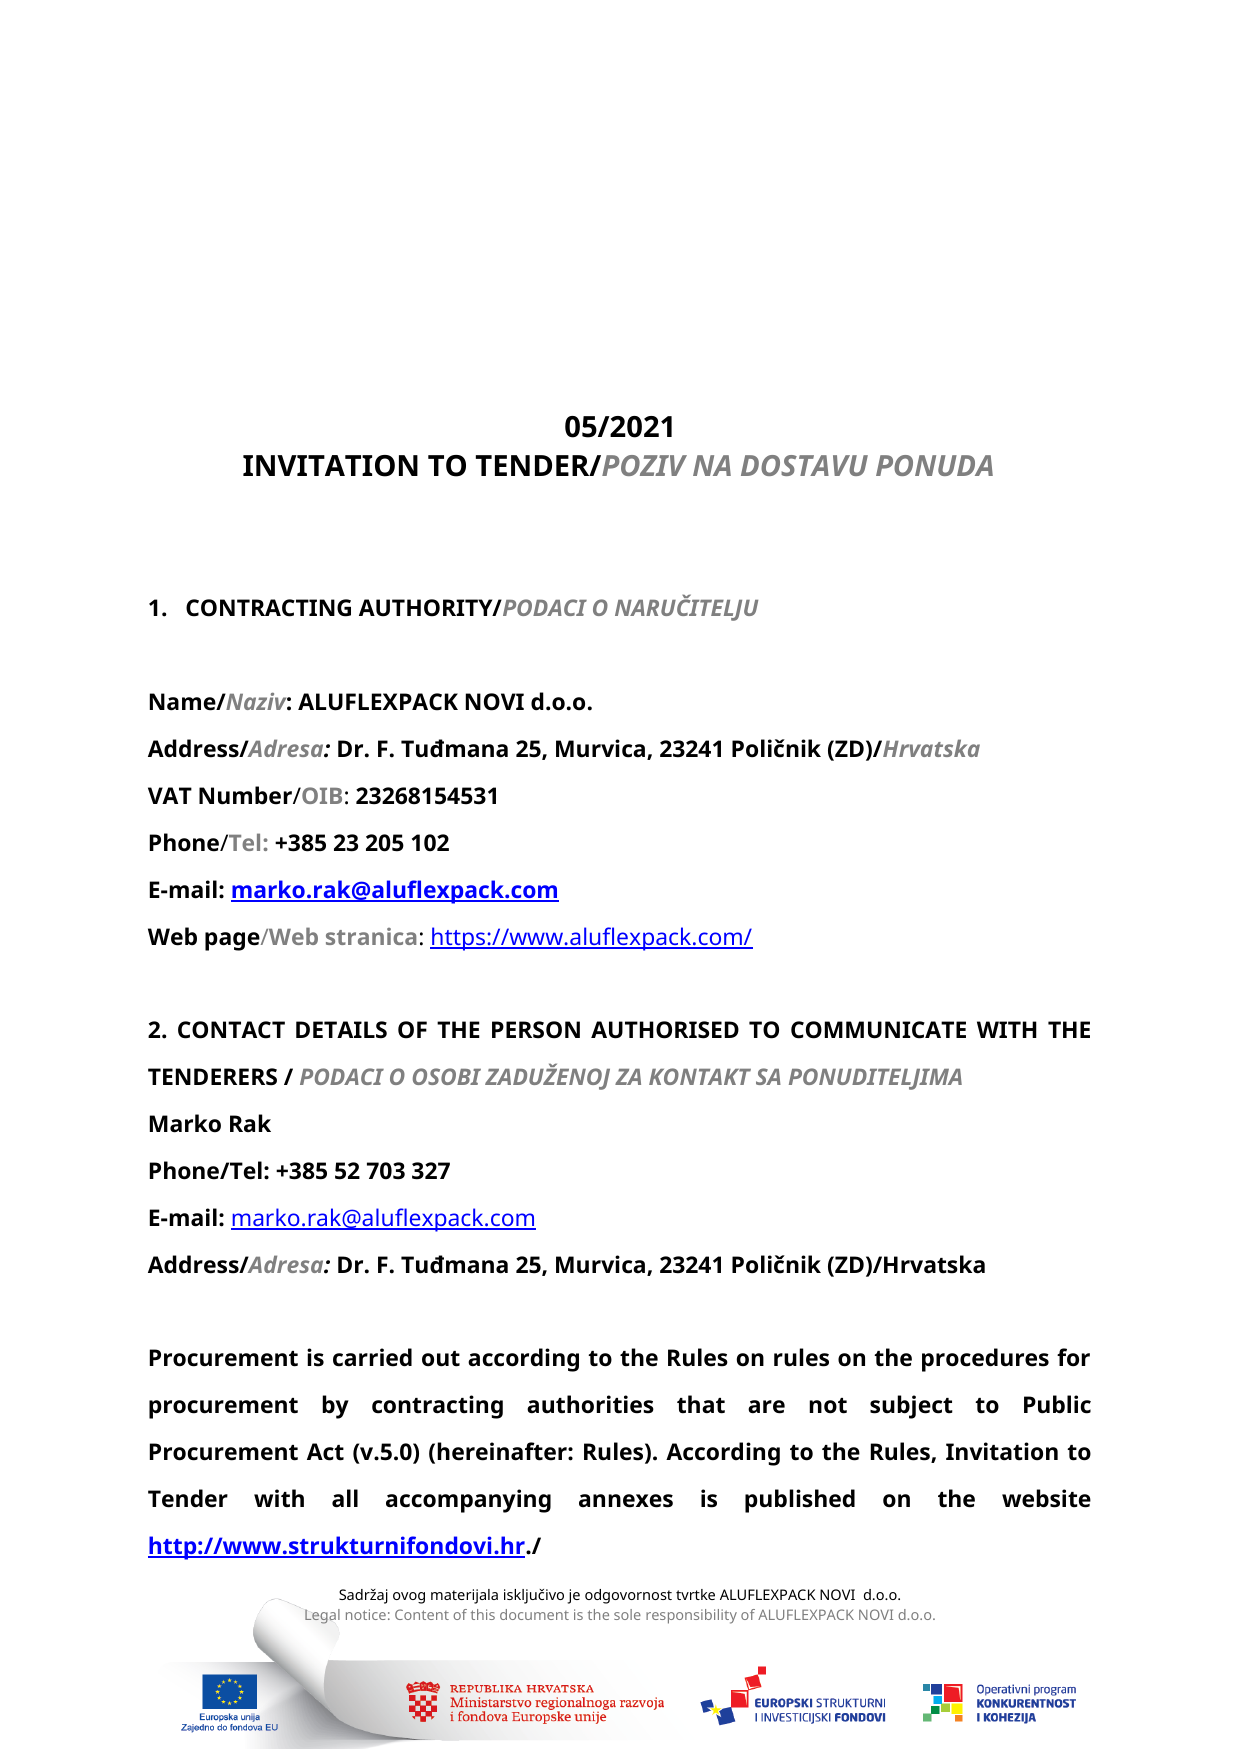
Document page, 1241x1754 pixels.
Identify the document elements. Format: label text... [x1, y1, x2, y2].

list CONTRACTING AUTHORITY/PODACI O NARUČITELJU [148, 592, 1093, 623]
text Marko Rak [148, 1108, 1093, 1139]
text INVITATION TO TENDER/POZIV NA DOSTAVU PONUDA [148, 446, 1093, 485]
text E-mail: marko.rak@aluflexpack.com [148, 1202, 1093, 1233]
text Address/Adresa: Dr. F. Tuđmana 25, Murvica, 23241 Poličnik (ZD)/Hrvatska [148, 1248, 1093, 1280]
picture [156, 1584, 1102, 1749]
text Address/Adresa: Dr. F. Tuđmana 25, Murvica, 23241 Poličnik (ZD)/Hrvatska [148, 733, 1093, 764]
text 05/2021 [148, 406, 1093, 446]
text VAT Number/OIB: 23268154531 [148, 780, 1093, 811]
text 2. CONTACT DETAILS OF THE PERSON AUTHORISED TO COMMUNICATE WITH THE TENDERERS / PODACI O OSOBI ZADUŽENOJ ZA KONTAKT SA PONUDITELJIMA [148, 1014, 1093, 1092]
text E-mail: marko.rak@aluflexpack.com [148, 873, 1093, 905]
text Phone/Tel: +385 23 205 102 [148, 827, 1093, 858]
text Phone/Tel: +385 52 703 327 [148, 1155, 1093, 1186]
text Procurement is carried out according to the Rules on rules on the procedures for procurement by contracting authorities that are not subject to Public Procurement Act (v.5.0) (hereinafter: Rules). According to the Rules, Invitation to Tender with all accompanying annexes is published on the website http://www.strukturnifondovi.hr./ [148, 1342, 1093, 1561]
text Name/Naziv: ALUFLEXPACK NOVI d.o.o. [148, 686, 1093, 717]
text Web page/Web stranica: https://www.aluflexpack.com/ [148, 920, 1093, 952]
